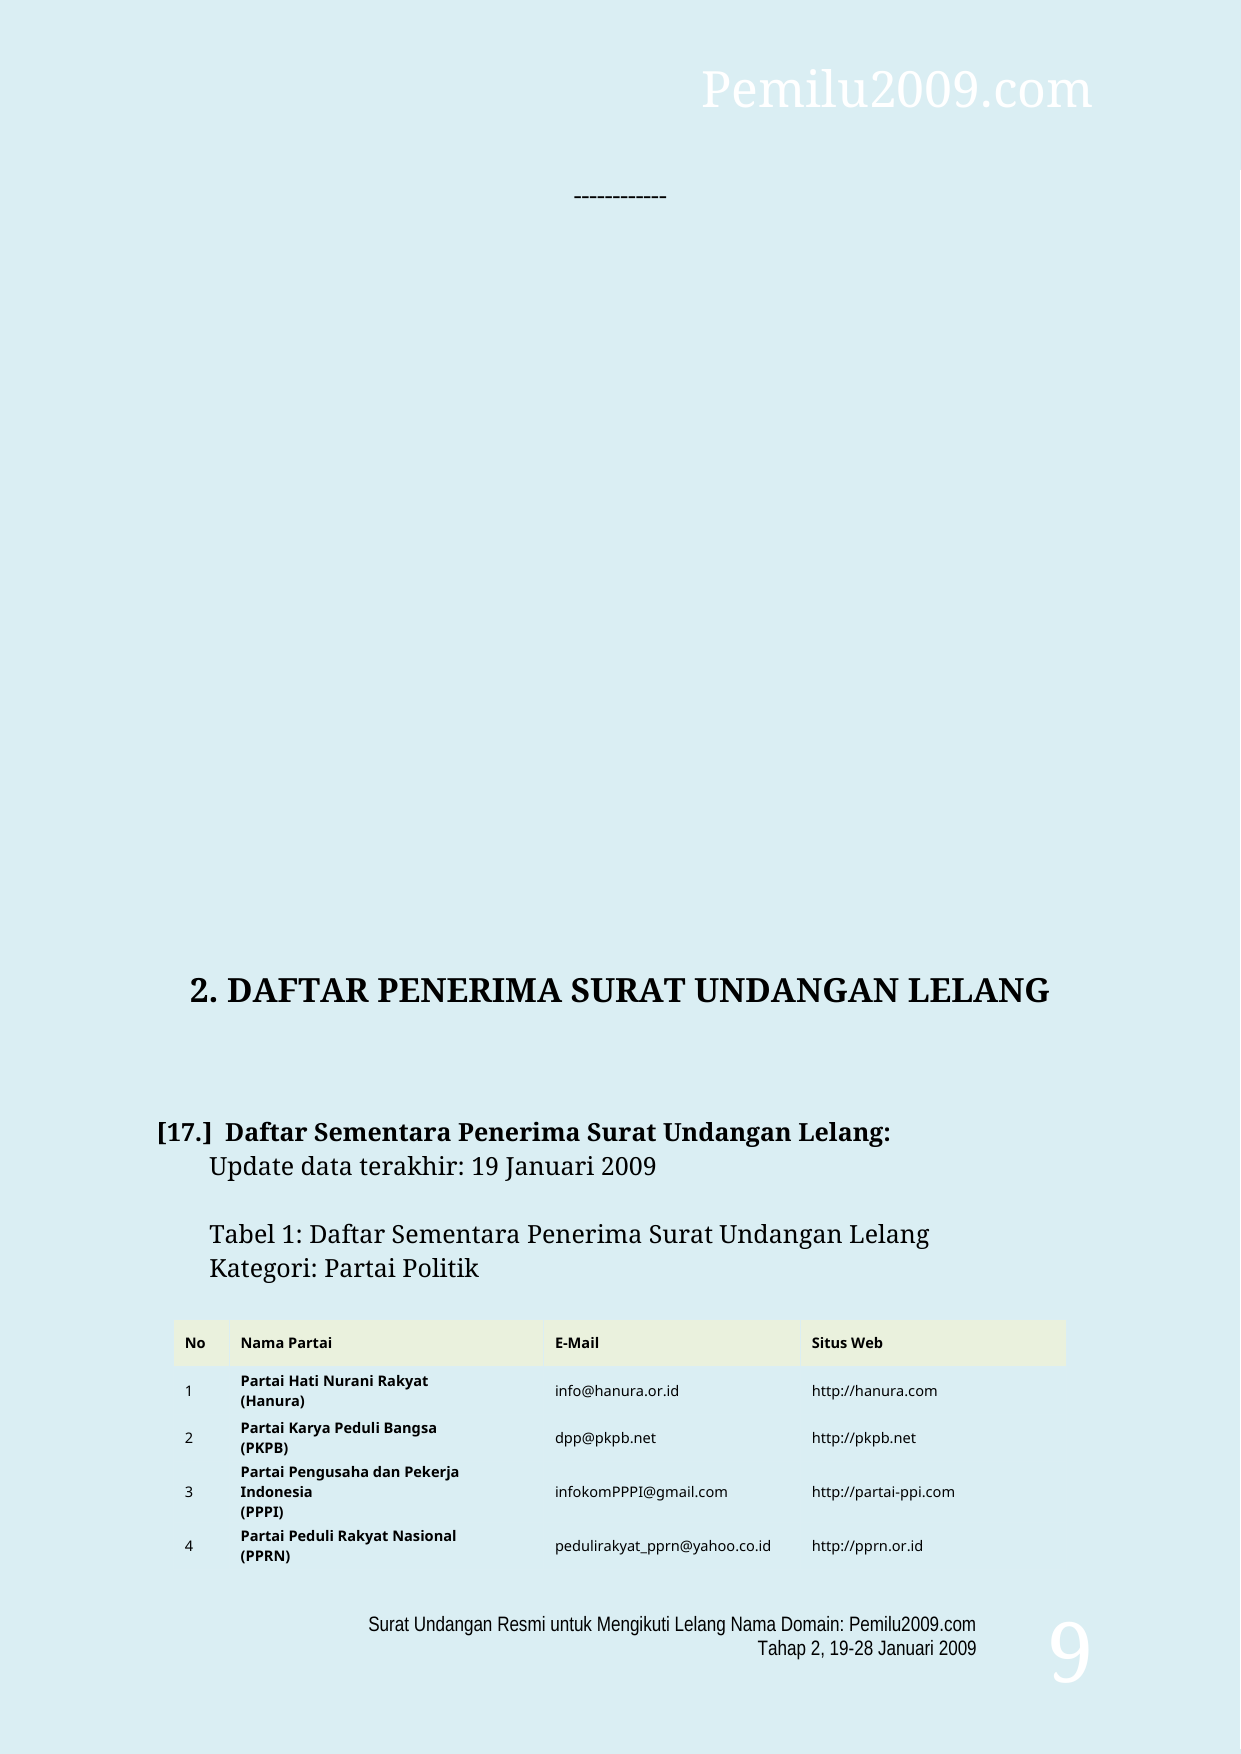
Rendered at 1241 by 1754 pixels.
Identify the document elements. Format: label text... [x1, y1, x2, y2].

table_cell http://hanura.com [801, 1368, 1066, 1414]
table_cell 2 [174, 1415, 229, 1461]
table_cell 1 [174, 1368, 229, 1414]
table_cell infokomPPPI@gmail.com [544, 1462, 800, 1522]
table_header E-Mail [544, 1320, 800, 1366]
table_cell http://pprn.or.id [801, 1523, 1066, 1569]
table_cell info@hanura.or.id [544, 1368, 800, 1414]
table_cell Partai Pengusaha dan Pekerja Indonesia (PPPI) [230, 1462, 543, 1522]
table_cell http://partai-ppi.com [801, 1462, 1066, 1522]
table_cell 3 [174, 1462, 229, 1522]
text [17.] Daftar Sementara Penerima Surat Undangan Lelang: [150, 1115, 1090, 1149]
table_header Nama Partai [230, 1320, 543, 1366]
table_cell Partai Karya Peduli Bangsa (PKPB) [230, 1415, 543, 1461]
table_cell dpp@pkpb.net [544, 1415, 800, 1461]
table_cell http://pkpb.net [801, 1415, 1066, 1461]
table_cell Partai Peduli Rakyat Nasional (PPRN) [230, 1523, 543, 1569]
text ------------ [150, 178, 1090, 212]
text Kategori: Partai Politik [209, 1251, 1090, 1285]
text Update data terakhir: 19 Januari 2009 [209, 1149, 1090, 1183]
text Tabel 1: Daftar Sementara Penerima Surat Undangan Lelang [209, 1217, 1090, 1251]
table_cell Partai Hati Nurani Rakyat (Hanura) [230, 1368, 543, 1414]
table_cell pedulirakyat_pprn@yahoo.co.id [544, 1523, 800, 1569]
table_header No [174, 1320, 229, 1366]
text 2. DAFTAR PENERIMA SURAT UNDANGAN LELANG [150, 967, 1090, 1012]
table_header Situs Web [801, 1320, 1066, 1366]
table_cell 4 [174, 1523, 229, 1569]
